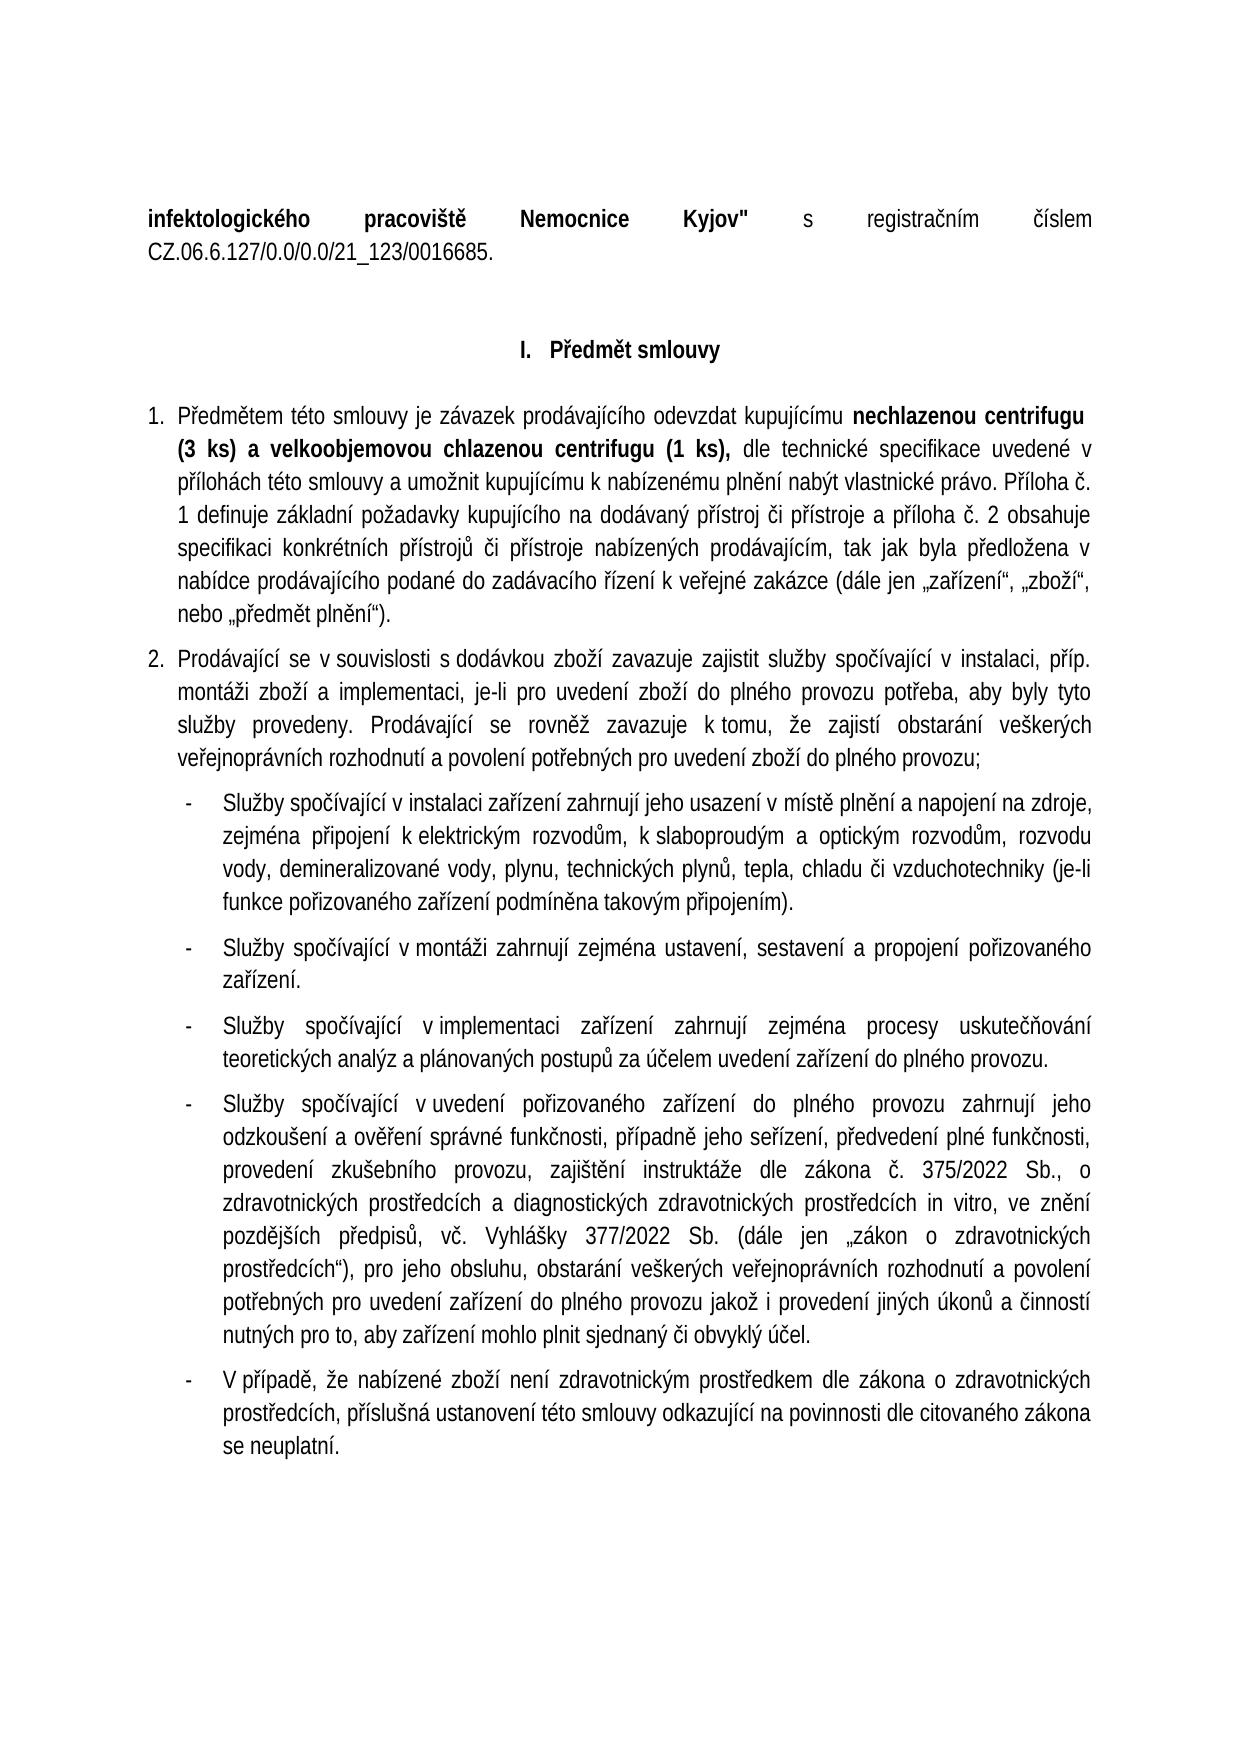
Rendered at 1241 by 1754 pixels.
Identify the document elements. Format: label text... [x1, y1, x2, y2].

list Předmětem této smlouvy je závazek prodávajícího odevzdat kupujícímu nechlazenou centrifugu (3 ks) a velkoobjemovou chlazenou centrifugu (1 ks), dle technické specifikace uvedené v přílohách této smlouvy a umožnit kupujícímu k nabízenému plnění nabýt vlastnické právo. Příloha č. 1 definuje základní požadavky kupujícího na dodávaný přístroj či přístroje a příloha č. 2 obsahuje specifikaci konkrétních přístrojů či přístroje nabízených prodávajícím, tak jak byla předložena v nabídce prodávajícího podané do zadávacího řízení k veřejné zakázce (dále jen „zařízení“, „zboží“, nebo „předmět plnění“). [148, 401, 1093, 627]
list Služby spočívající v uvedení pořizovaného zařízení do plného provozu zahrnují jeho odzkoušení a ověření správné funkčnosti, případně jeho seřízení, předvedení plné funkčnosti, provedení zkušebního provozu, zajištění instruktáže dle zákona č. 375/2022 Sb., o zdravotnických prostředcích a diagnostických zdravotnických prostředcích in vitro, ve znění pozdějších předpisů, vč. Vyhlášky 377/2022 Sb. (dále jen „zákon o zdravotnických prostředcích“), pro jeho obsluhu, obstarání veškerých veřejnoprávních rozhodnutí a povolení potřebných pro uvedení zařízení do plného provozu jakož i provedení jiných úkonů a činností nutných pro to, aby zařízení mohlo plnit sjednaný či obvyklý účel. [185, 1089, 1093, 1348]
list Předmět smlouvy [148, 336, 1093, 364]
list Služby spočívající v implementaci zařízení zahrnují zejména procesy uskutečňování teoretických analýz a plánovaných postupů za účelem uvedení zařízení do plného provozu. [185, 1011, 1093, 1072]
list Služby spočívající v montáži zahrnují zejména ustavení, sestavení a propojení pořizovaného zařízení. [185, 933, 1093, 994]
list V případě, že nabízené zboží není zdravotnickým prostředkem dle zákona o zdravotnických prostředcích, příslušná ustanovení této smlouvy odkazující na povinnosti dle citovaného zákona se neuplatní. [185, 1365, 1093, 1459]
list Prodávající se v souvislosti s dodávkou zboží zavazuje zajistit služby spočívající v instalaci, příp. montáži zboží a implementaci, je-li pro uvedení zboží do plného provozu potřeba, aby byly tyto služby provedeny. Prodávající se rovněž zavazuje k tomu, že zajistí obstarání veškerých veřejnoprávních rozhodnutí a povolení potřebných pro uvedení zboží do plného provozu; [148, 644, 1093, 772]
list Služby spočívající v instalaci zařízení zahrnují jeho usazení v místě plnění a napojení na zdroje, zejména připojení k elektrickým rozvodům, k slaboproudým a optickým rozvodům, rozvodu vody, demineralizované vody, plynu, technických plynů, tepla, chladu či vzduchotechniky (je-li funkce pořizovaného zařízení podmíněna takovým připojením). [185, 788, 1093, 916]
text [148, 204, 1093, 265]
